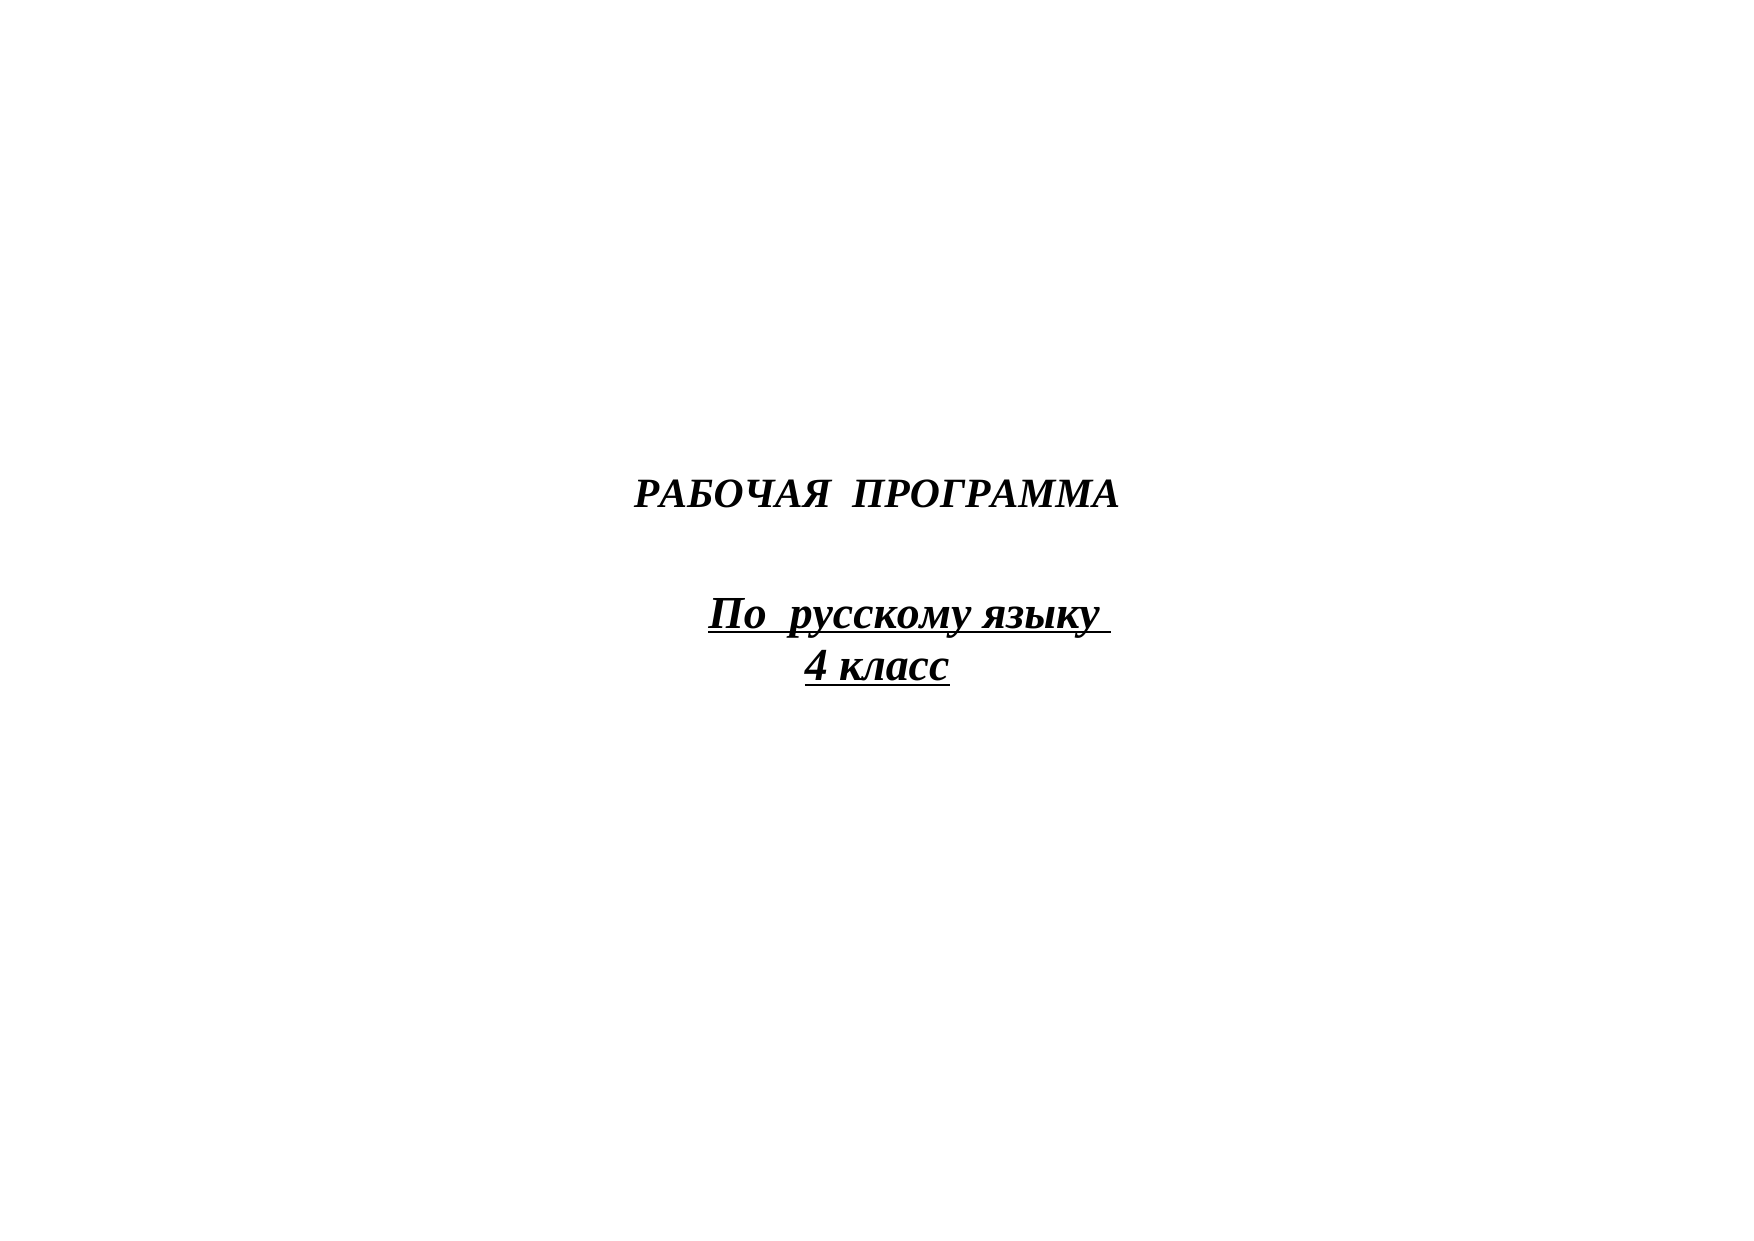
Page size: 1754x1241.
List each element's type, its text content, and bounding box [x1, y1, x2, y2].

text РАБОЧАЯ ПРОГРАММА [118, 469, 1636, 517]
text По русскому языку [118, 585, 1636, 638]
text 4 класс [118, 638, 1636, 691]
